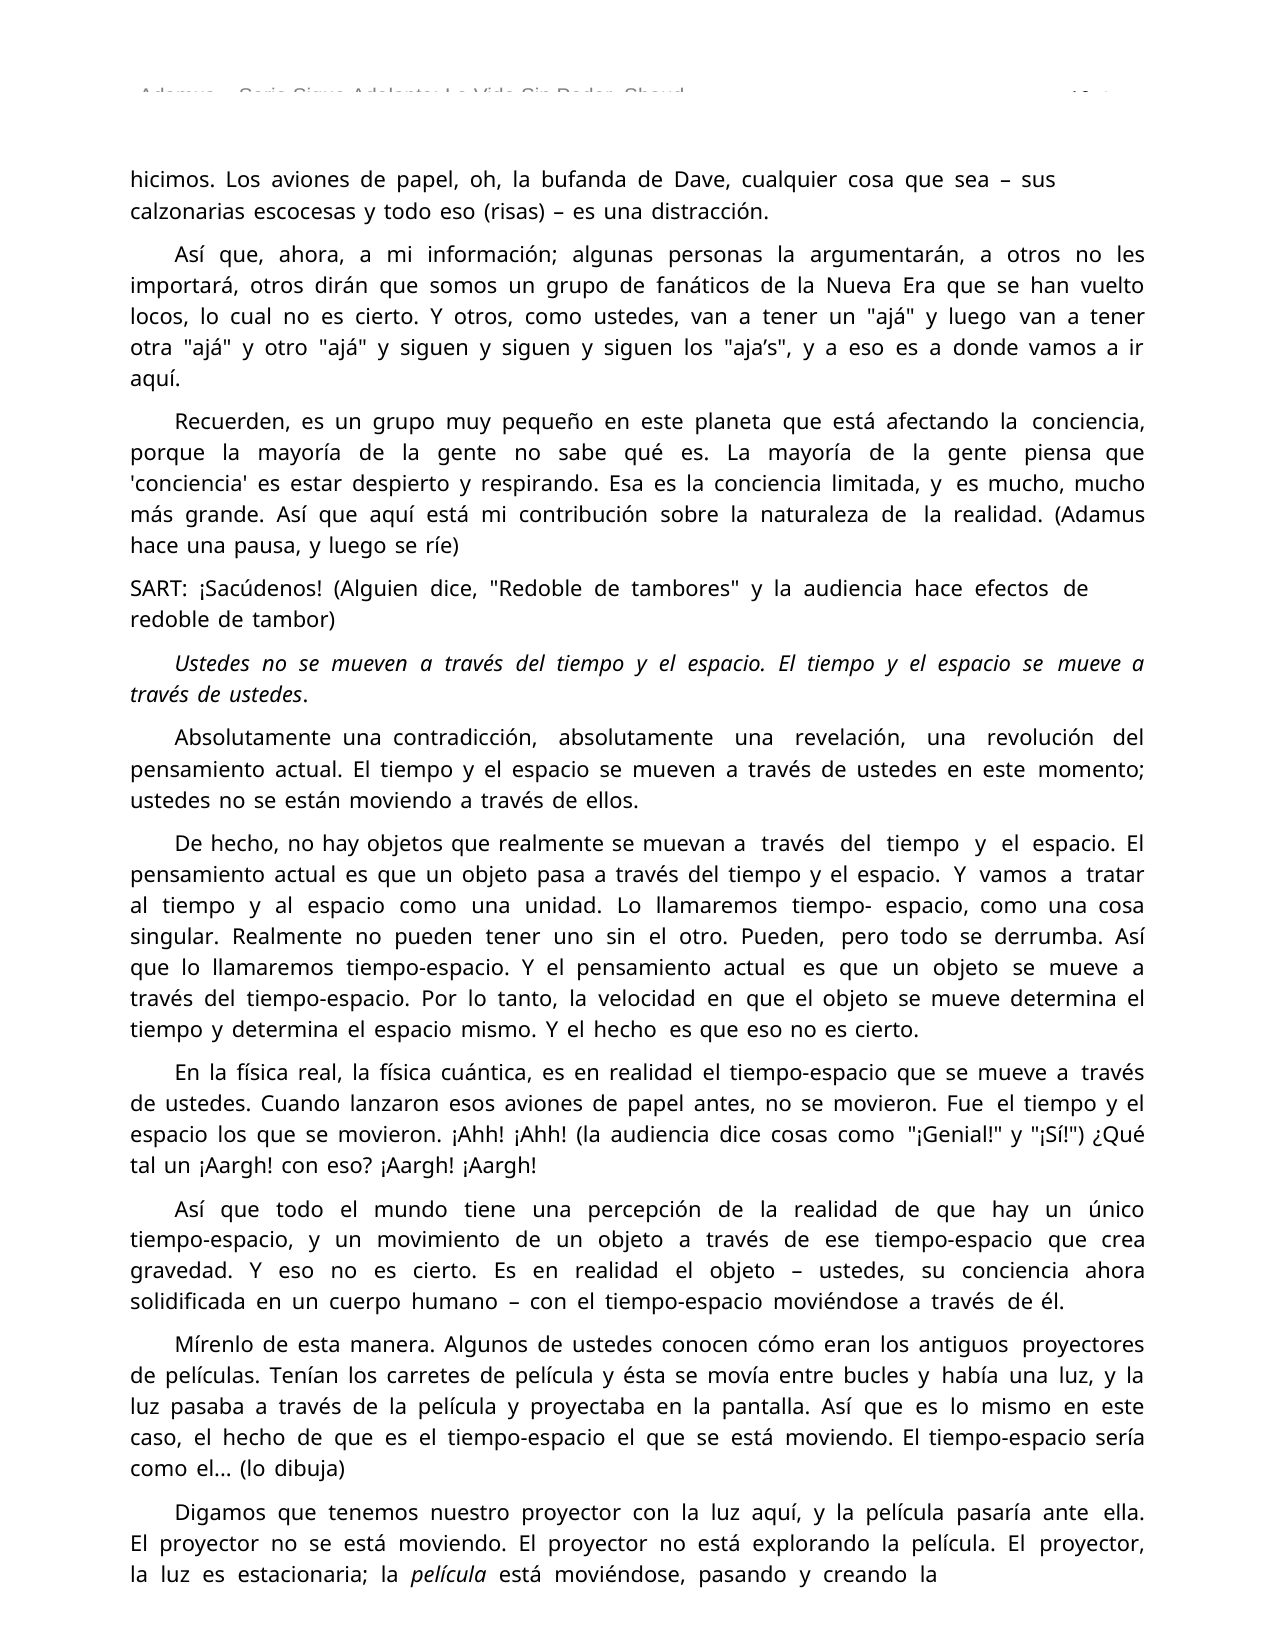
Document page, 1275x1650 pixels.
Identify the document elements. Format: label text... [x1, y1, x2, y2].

text SART: ¡Sacúdenos! (Alguien dice, "Redoble de tambores" y la audiencia hace efectos de redoble de tambor) [130, 573, 1154, 634]
text Absolutamente una contradicción, absolutamente una revelación, una revolución del pensamiento actual. El tiempo y el espacio se mueven a través de ustedes en este momento; ustedes no se están moviendo a través de ellos. [130, 722, 1145, 814]
text Recuerden, es un grupo muy pequeño en este planeta que está afectando la conciencia, porque la mayoría de la gente no sabe qué es. La mayoría de la gente piensa que 'conciencia' es estar despierto y respirando. Esa es la conciencia limitada, y es mucho, mucho más grande. Así que aquí está mi contribución sobre la naturaleza de la realidad. (Adamus hace una pausa, y luego se ríe) [130, 406, 1146, 560]
text Así que todo el mundo tiene una percepción de la realidad de que hay un único tiempo-espacio, y un movimiento de un objeto a través de ese tiempo-espacio que crea gravedad. Y eso no es cierto. Es en realidad el objeto – ustedes, su conciencia ahora solidificada en un cuerpo humano – con el tiempo-espacio moviéndose a través de él. [130, 1193, 1146, 1316]
text Así que, ahora, a mi información; algunas personas la argumentarán, a otros no les importará, otros dirán que somos un grupo de fanáticos de la Nueva Era que se han vuelto locos, lo cual no es cierto. Y otros, como ustedes, van a tener un "ajá" y luego van a tener otra "ajá" y otro "ajá" y siguen y siguen y siguen los "aja’s", y a eso es a donde vamos a ir aquí. [130, 239, 1145, 392]
text En la física real, la física cuántica, es en realidad el tiempo-espacio que se mueve a través de ustedes. Cuando lanzaron esos aviones de papel antes, no se movieron. Fue el tiempo y el espacio los que se movieron. ¡Ahh! ¡Ahh! (la audiencia dice cosas como "¡Genial!" y "¡Sí!") ¿Qué tal un ¡Aargh! con eso? ¡Aargh! ¡Aargh! [130, 1057, 1146, 1180]
text hicimos. Los aviones de papel, oh, la bufanda de Dave, cualquier cosa que sea – sus calzonarias escocesas y todo eso (risas) – es una distracción. [130, 164, 1154, 226]
text Mírenlo de esta manera. Algunos de ustedes conocen cómo eran los antiguos proyectores de películas. Tenían los carretes de película y ésta se movía entre bucles y había una luz, y la luz pasaba a través de la película y proyectaba en la pantalla. Así que es lo mismo en este caso, el hecho de que es el tiempo-espacio el que se está moviendo. El tiempo-espacio sería como el... (lo dibuja) [130, 1329, 1145, 1483]
text Ustedes no se mueven a través del tiempo y el espacio. El tiempo y el espacio se mueve a través de ustedes. [130, 648, 1145, 708]
text De hecho, no hay objetos que realmente se muevan a través del tiempo y el espacio. El pensamiento actual es que un objeto pasa a través del tiempo y el espacio. Y vamos a tratar al tiempo y al espacio como una unidad. Lo llamaremos tiempo- espacio, como una cosa singular. Realmente no pueden tener uno sin el otro. Pueden, pero todo se derrumba. Así que lo llamaremos tiempo-espacio. Y el pensamiento actual es que un objeto se mueve a través del tiempo-espacio. Por lo tanto, la velocidad en que el objeto se mueve determina el tiempo y determina el espacio mismo. Y el hecho es que eso no es cierto. [130, 828, 1146, 1043]
text Digamos que tenemos nuestro proyector con la luz aquí, y la película pasaría ante ella. El proyector no se está moviendo. El proyector no está explorando la película. El proyector, la luz es estacionaria; la película está moviéndose, pasando y creando la [130, 1497, 1146, 1588]
